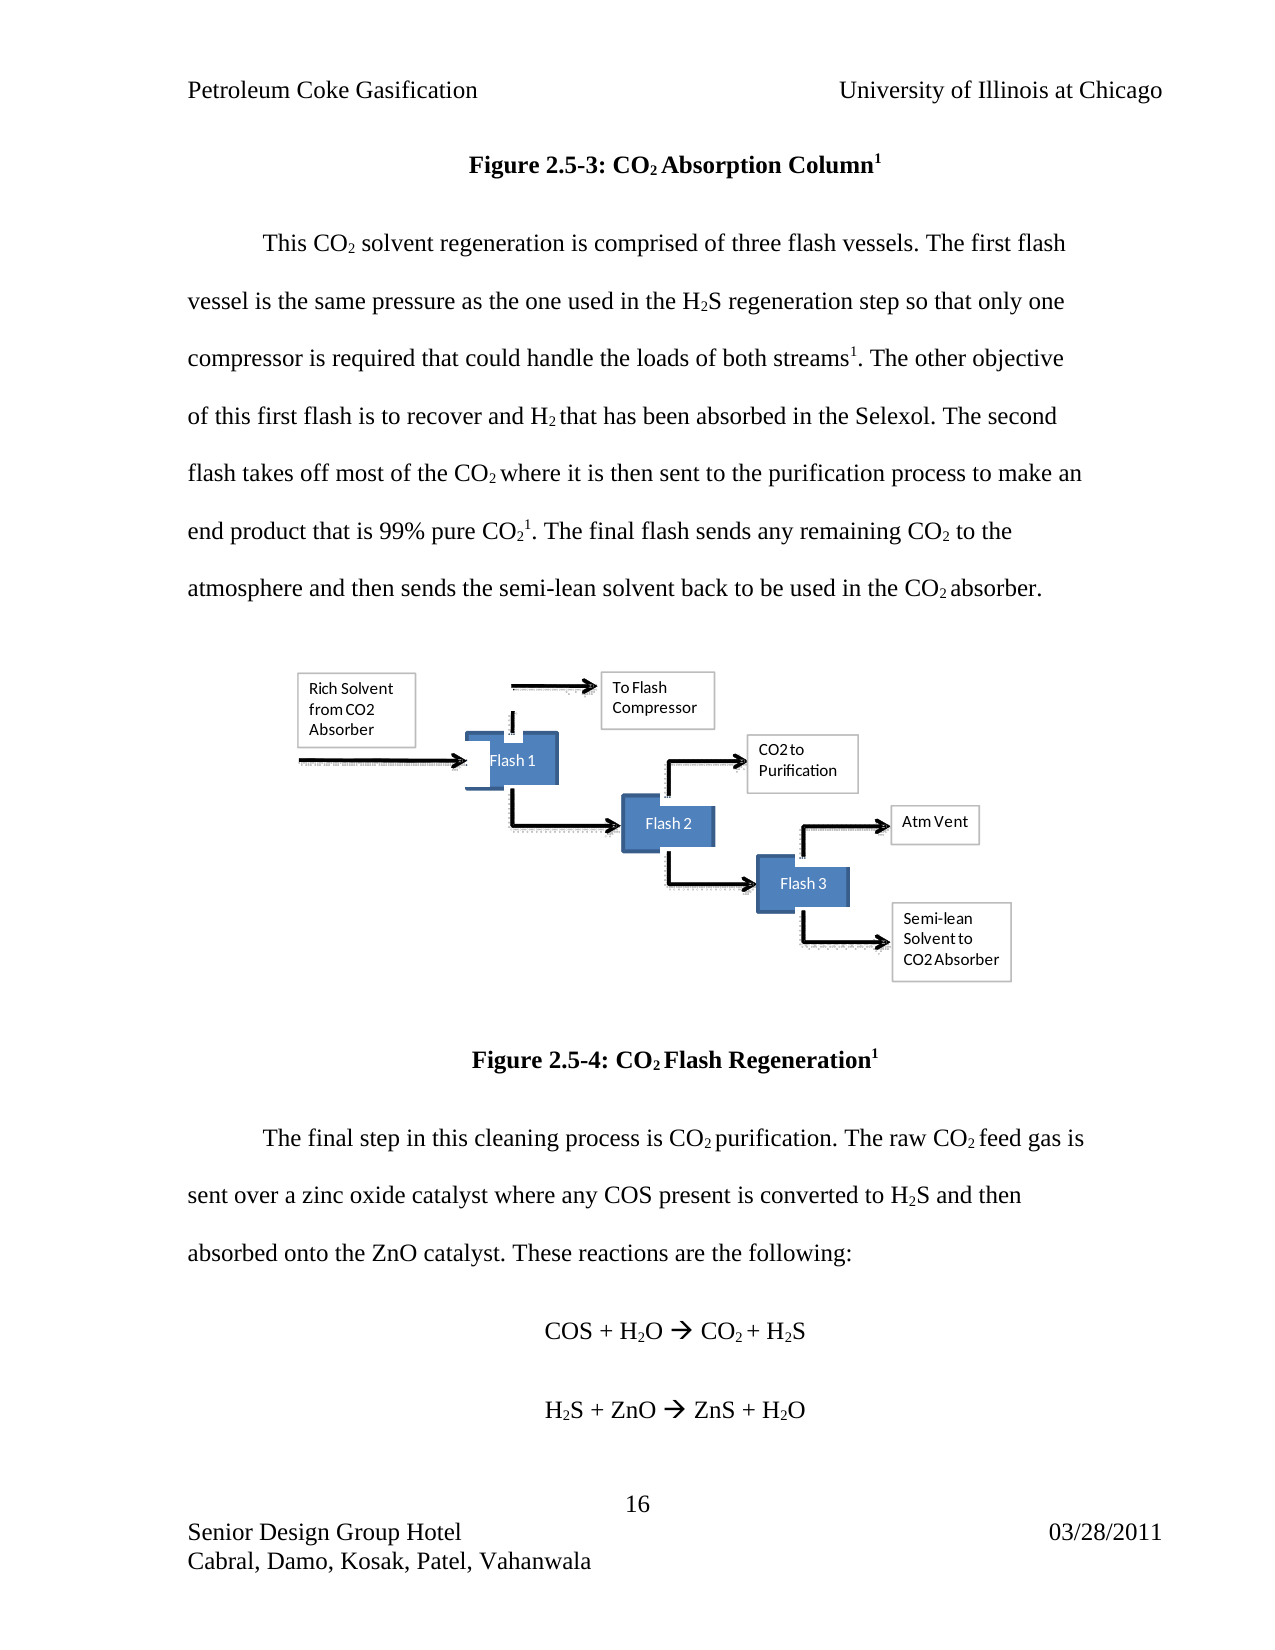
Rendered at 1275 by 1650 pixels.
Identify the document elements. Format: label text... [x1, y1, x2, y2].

text Figure 2.5-3: CO2 Absorption Column1 [187, 150, 1087, 179]
text H2S + ZnO ZnS + H2O [187, 1395, 1087, 1423]
text This CO2 solvent regeneration is comprised of three flash vessels. The first flash vessel is the same pressure as the one used in the H2S regeneration step so that only one compressor is required that could handle the loads of both streams1. The other objective of this first flash is to recover and H2 that has been absorbed in the Selexol. The second flash takes off most of the CO2 where it is then sent to the purification process to make an end product that is 99% pure CO21. The final flash sends any remaining CO2 to the atmosphere and then sends the semi-lean solvent back to be used in the CO2 absorber. [187, 228, 1087, 602]
text Figure 2.5-4: CO2 Flash Regeneration1 [187, 1045, 1087, 1073]
text COS + H2O CO2 + H2S [187, 1316, 1087, 1345]
text The final step in this cleaning process is CO2 purification. The raw CO2 feed gas is sent over a zinc oxide catalyst where any COS present is converted to H2S and then absorbed onto the ZnO catalyst. These reactions are the following: [187, 1123, 1087, 1267]
